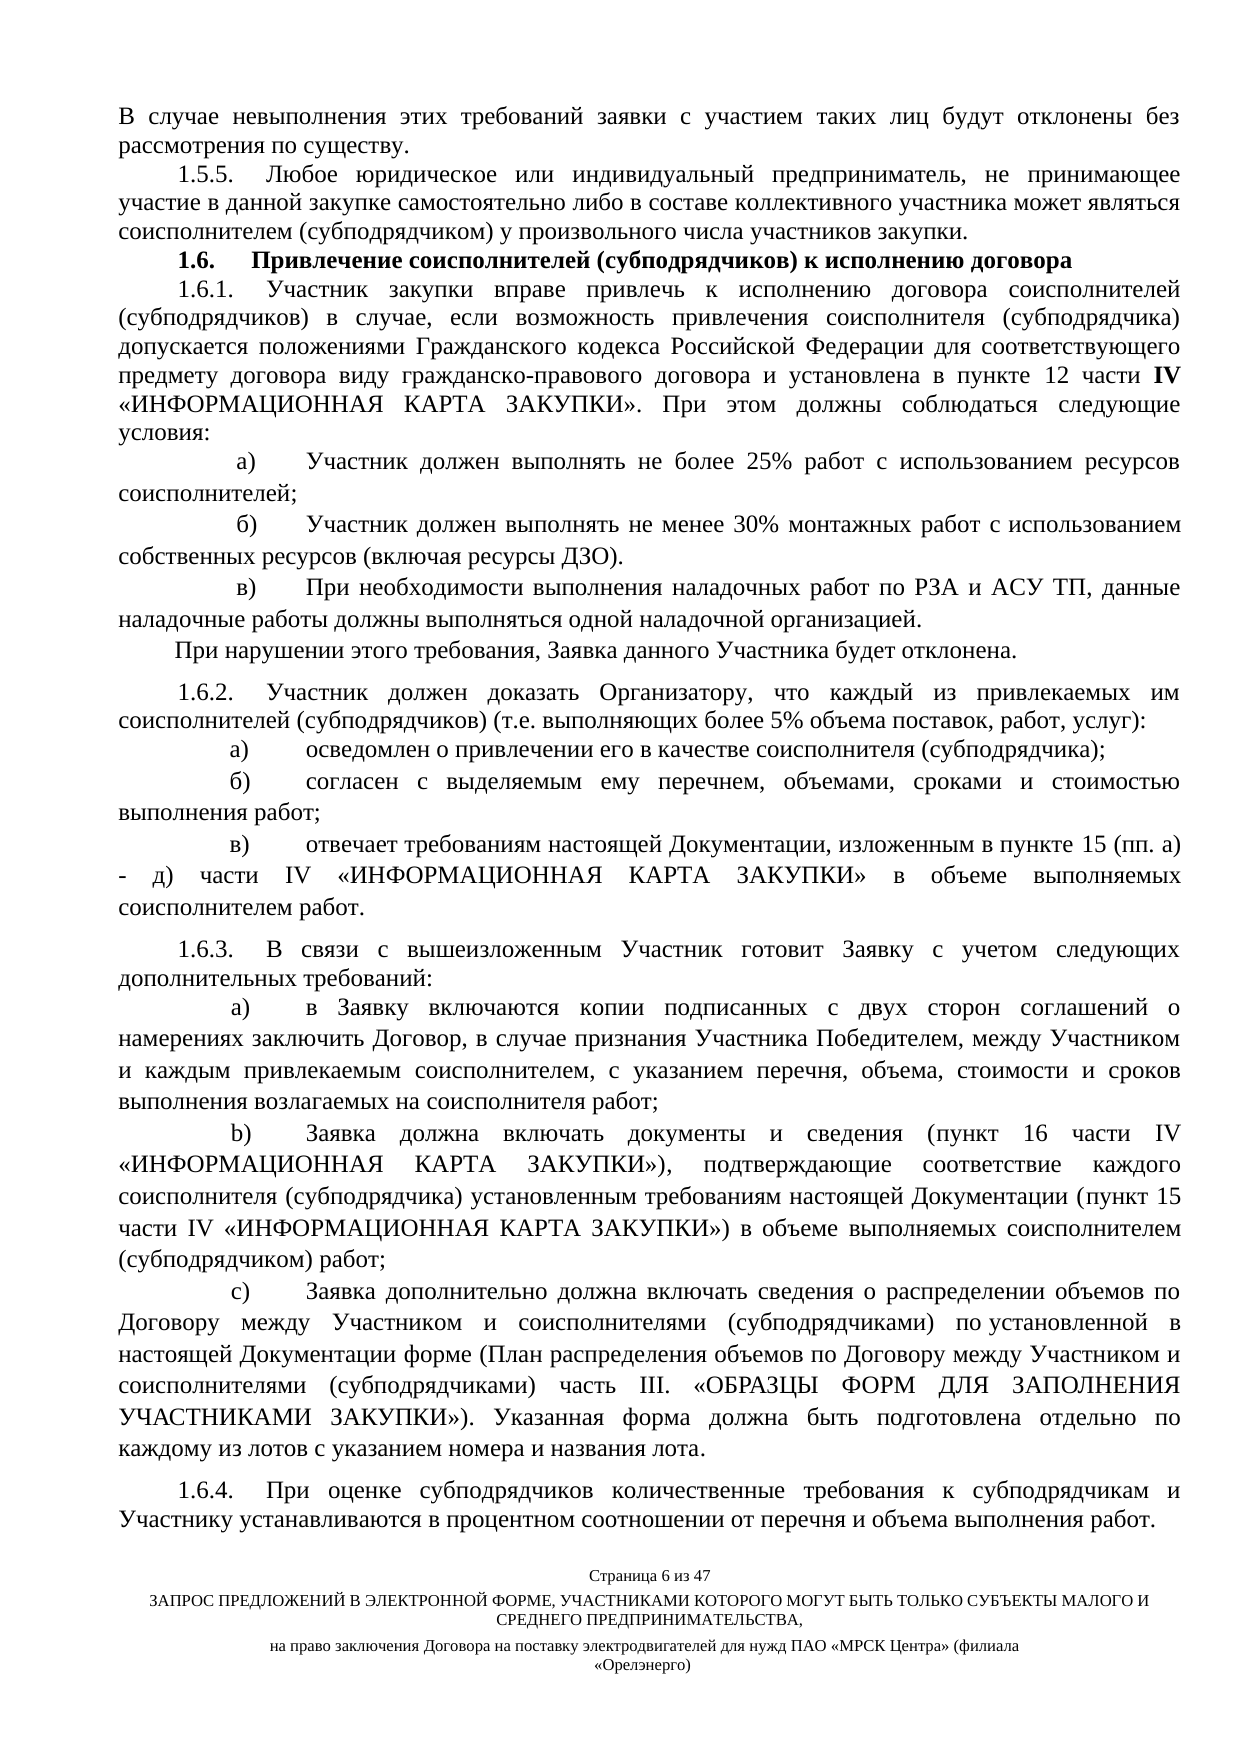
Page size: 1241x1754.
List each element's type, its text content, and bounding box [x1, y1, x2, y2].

list Участник должен выполнять не более 25% работ c использованием ресурсов соисполнителей; [118, 446, 1181, 507]
list согласен с выделяемым ему перечнем, объемами, сроками и стоимостью выполнения работ; [118, 766, 1181, 826]
list Участник должен выполнять не менее 30% монтажных работ c использованием собственных ресурсов (включая ресурсы ДЗО). [118, 509, 1181, 570]
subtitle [118, 101, 1181, 159]
list Заявка должна включать документы и сведения (пункт 16 части IV «ИНФОРМАЦИОННАЯ КАРТА ЗАКУПКИ»), подтверждающие соответствие каждого соисполнителя (субподрядчика) установленным требованиям настоящей Документации (пункт 15 части IV «ИНФОРМАЦИОННАЯ КАРТА ЗАКУПКИ») в объеме выполняемых соисполнителем (субподрядчиком) работ; [118, 1118, 1181, 1273]
subtitle Участник закупки вправе привлечь к исполнению договора соисполнителей (субподрядчиков) в случае, если возможность привлечения соисполнителя (субподрядчика) допускается положениями Гражданского кодекса Российской Федерации для соответствующего предмету договора виду гражданско-правового договора и установлена в пункте 12 части IV «ИНФОРМАЦИОННАЯ КАРТА ЗАКУПКИ». При этом должны соблюдаться следующие условия: [118, 274, 1181, 446]
subtitle Любое юридическое или индивидуальный предприниматель, не принимающее участие в данной закупке самостоятельно либо в составе коллективного участника может являться соисполнителем (субподрядчиком) у произвольного числа участников закупки. [118, 159, 1181, 245]
subtitle Участник должен доказать Организатору, что каждый из привлекаемых им соисполнителей (субподрядчиков) (т.е. выполняющих более 5% объема поставок, работ, услуг): [118, 677, 1181, 734]
list При необходимости выполнения наладочных работ по РЗА и АСУ ТП, данные наладочные работы должны выполняться одной наладочной организацией. [118, 572, 1181, 633]
list отвечает требованиям настоящей Документации, изложенным в пункте 15 (пп. а) - д) части IV «ИНФОРМАЦИОННАЯ КАРТА ЗАКУПКИ» в объеме выполняемых соисполнителем работ. [118, 829, 1181, 921]
list Заявка дополнительно должна включать сведения о распределении объемов по Договору между Участником и соисполнителями (субподрядчиками) по установленной в настоящей Документации форме (План распределения объемов по Договору между Участником и соисполнителями (субподрядчиками) часть III. «ОБРАЗЦЫ ФОРМ ДЛЯ ЗАПОЛНЕНИЯ УЧАСТНИКАМИ ЗАКУПКИ»). Указанная форма должна быть подготовлена отдельно по каждому из лотов с указанием номера и названия лота. [118, 1276, 1181, 1462]
subtitle При оценке субподрядчиков количественные требования к субподрядчикам и Участнику устанавливаются в процентном соотношении от перечня и объема выполнения работ. [118, 1476, 1181, 1533]
text При нарушении этого требования, Заявка данного Участника будет отклонена. [174, 636, 1181, 664]
subtitle Привлечение соисполнителей (субподрядчиков) к исполнению договора [118, 245, 1181, 274]
list осведомлен о привлечении его в качестве соисполнителя (субподрядчика); [118, 734, 1181, 763]
list в Заявку включаются копии подписанных с двух сторон соглашений о намерениях заключить Договор, в случае признания Участника Победителем, между Участником и каждым привлекаемым соисполнителем, с указанием перечня, объема, стоимости и сроков выполнения возлагаемых на соисполнителя работ; [118, 992, 1181, 1115]
subtitle В связи с вышеизложенным Участник готовит Заявку с учетом следующих дополнительных требований: [118, 934, 1181, 992]
